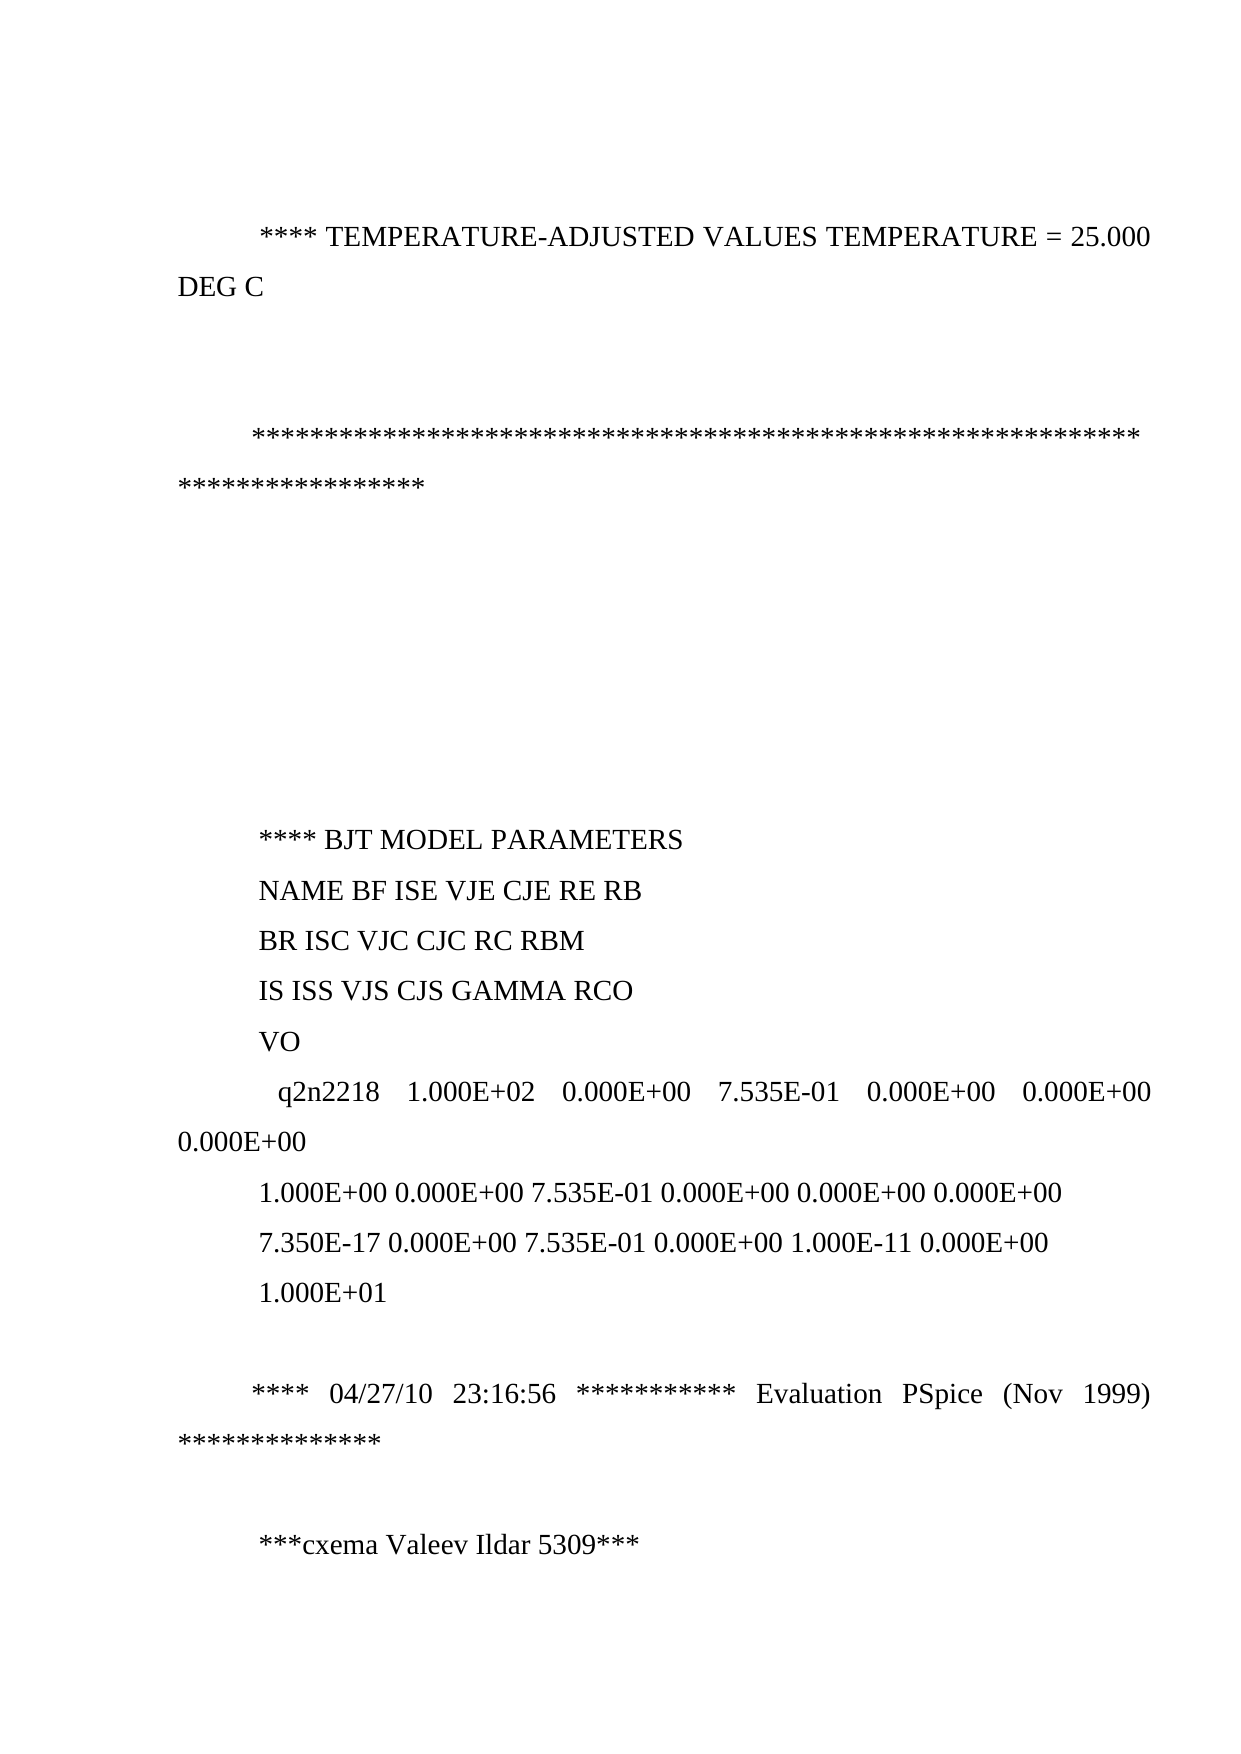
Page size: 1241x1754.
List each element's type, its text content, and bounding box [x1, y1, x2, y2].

text **** TEMPERATURE-ADJUSTED VALUES TEMPERATURE = 25.000 DEG C [177, 219, 1152, 303]
text 1.000E+01 [177, 1275, 1152, 1309]
text q2n2218 1.000E+02 0.000E+00 7.535E-01 0.000E+00 0.000E+00 0.000E+00 [177, 1074, 1152, 1158]
text 7.350E-17 0.000E+00 7.535E-01 0.000E+00 1.000E-11 0.000E+00 [177, 1225, 1152, 1258]
text BR ISC VJC CJC RC RBM [177, 923, 1152, 957]
text IS ISS VJS CJS GAMMA RCO [177, 973, 1152, 1007]
text ****************************************************************************** [177, 420, 1152, 504]
text VO [177, 1024, 1152, 1057]
text **** 04/27/10 23:16:56 *********** Evaluation PSpice (Nov 1999) ************** [177, 1376, 1152, 1460]
text ***cxema Valeev Ildar 5309*** [177, 1527, 1152, 1560]
text NAME BF ISE VJE CJE RE RB [177, 873, 1152, 906]
text **** BJT MODEL PARAMETERS [177, 822, 1152, 856]
text 1.000E+00 0.000E+00 7.535E-01 0.000E+00 0.000E+00 0.000E+00 [177, 1175, 1152, 1208]
